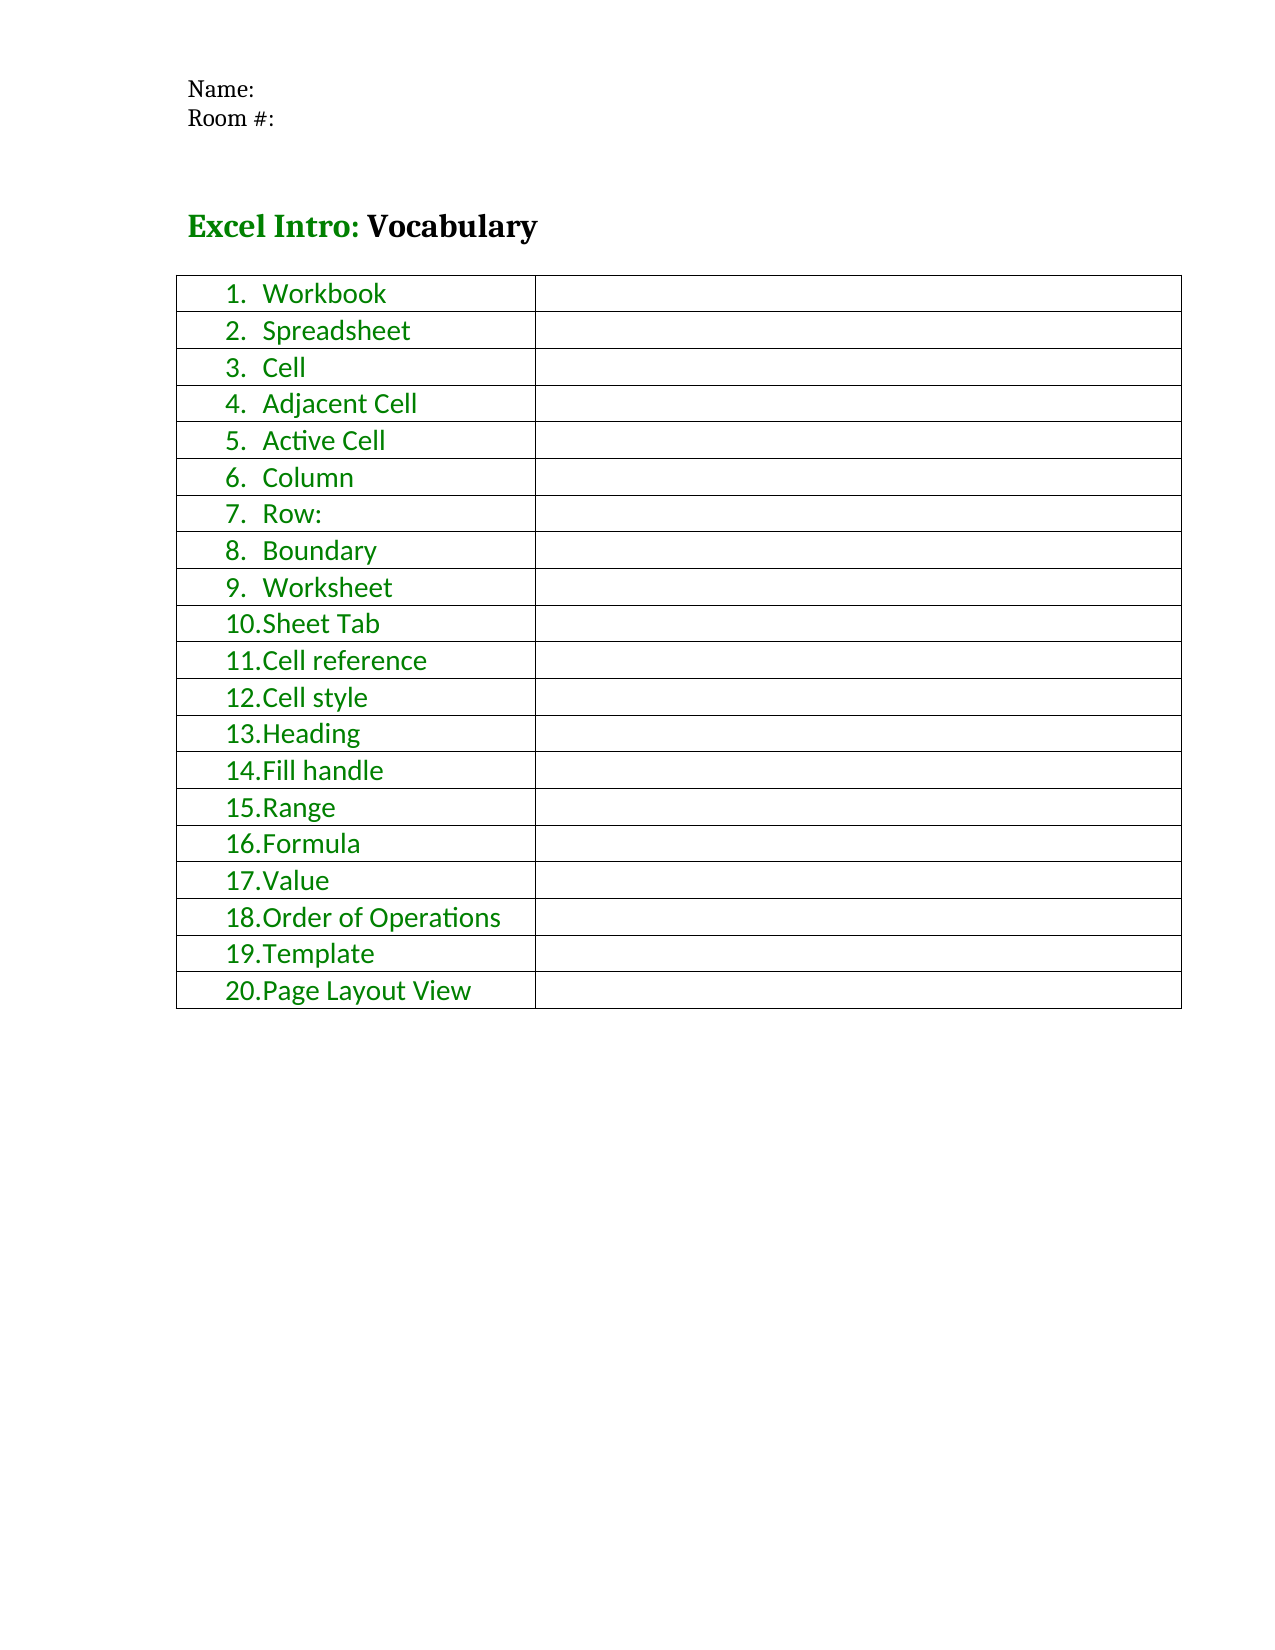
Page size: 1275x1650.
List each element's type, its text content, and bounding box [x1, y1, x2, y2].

table_cell [536, 862, 1181, 898]
table_cell [536, 422, 1181, 458]
table_cell Order of Operations [177, 899, 535, 934]
table_cell Range [177, 789, 535, 824]
table_cell Column [177, 459, 535, 494]
table_header [536, 276, 1181, 311]
table_cell [536, 606, 1181, 641]
table_cell Worksheet [177, 569, 535, 604]
table_cell [536, 899, 1181, 934]
table_cell Active Cell [177, 422, 535, 458]
table_cell [536, 936, 1181, 971]
table_cell [536, 972, 1181, 1008]
table_cell Template [177, 936, 535, 971]
table_cell [536, 752, 1181, 788]
text Excel Intro: Vocabulary [187, 207, 1087, 246]
table_cell [536, 532, 1181, 568]
table_cell [536, 642, 1181, 678]
table_cell Fill handle [177, 752, 535, 788]
table_cell Heading [177, 716, 535, 751]
table_cell Page Layout View [177, 972, 535, 1008]
table_cell Sheet Tab [177, 606, 535, 641]
table_cell Value [177, 862, 535, 898]
table_cell [536, 349, 1181, 384]
table_cell Cell style [177, 679, 535, 714]
table_cell Adjacent Cell [177, 386, 535, 421]
table_cell Formula [177, 826, 535, 861]
table_cell [536, 679, 1181, 714]
table_cell Cell [177, 349, 535, 384]
table_cell [536, 459, 1181, 494]
table_cell Boundary [177, 532, 535, 568]
table_cell Spreadsheet [177, 312, 535, 348]
table_cell [536, 716, 1181, 751]
table_cell Row: [177, 496, 535, 531]
table_cell [536, 386, 1181, 421]
table_cell Cell reference [177, 642, 535, 678]
table_cell [536, 496, 1181, 531]
table_cell [536, 569, 1181, 604]
table_cell [536, 789, 1181, 824]
table_cell [536, 826, 1181, 861]
table_cell [536, 312, 1181, 348]
table_header Workbook [177, 276, 535, 311]
